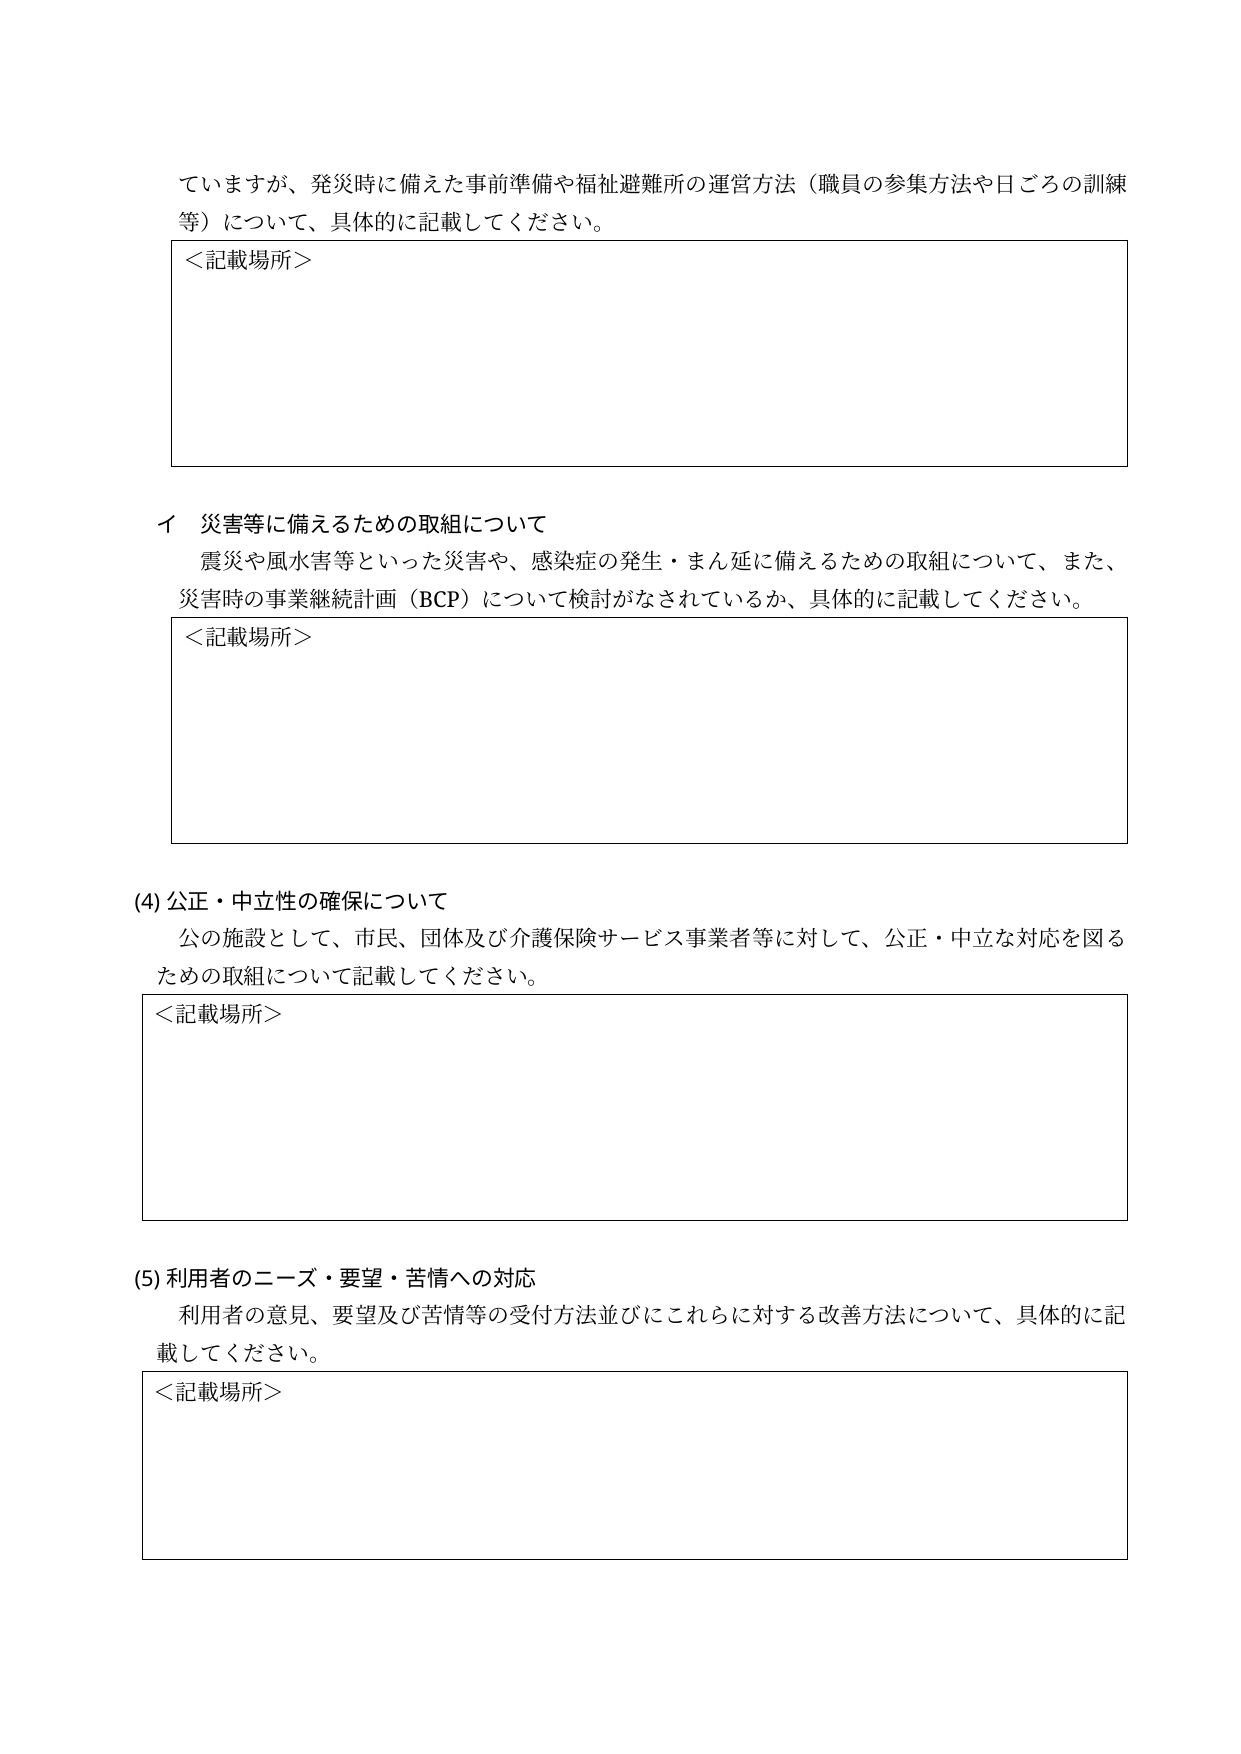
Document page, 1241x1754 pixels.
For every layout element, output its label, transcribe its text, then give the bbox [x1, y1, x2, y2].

text (4) 公正・中立性の確保について [112, 881, 1128, 919]
table_header ＜記載場所＞ [172, 241, 1127, 466]
text 公の施設として、市民、団体及び介護保険サービス事業者等に対して、公正・中立な対応を図るための取組について記載してください。 [156, 919, 1128, 994]
text 震災や風水害等といった災害や、感染症の発生・まん延に備えるための取組について、また、災害時の事業継続計画（BCP）について検討がなされているか、具体的に記載してください。 [156, 542, 1128, 617]
table_header ＜記載場所＞ [143, 1372, 1127, 1559]
table_header ＜記載場所＞ [143, 995, 1127, 1220]
text イ 災害等に備えるための取組について [112, 504, 1128, 542]
table_header ＜記載場所＞ [172, 618, 1127, 843]
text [156, 164, 1128, 239]
text 利用者の意見、要望及び苦情等の受付方法並びにこれらに対する改善方法について、具体的に記載してください。 [156, 1296, 1128, 1371]
text (5) 利用者のニーズ・要望・苦情への対応 [112, 1258, 1128, 1296]
